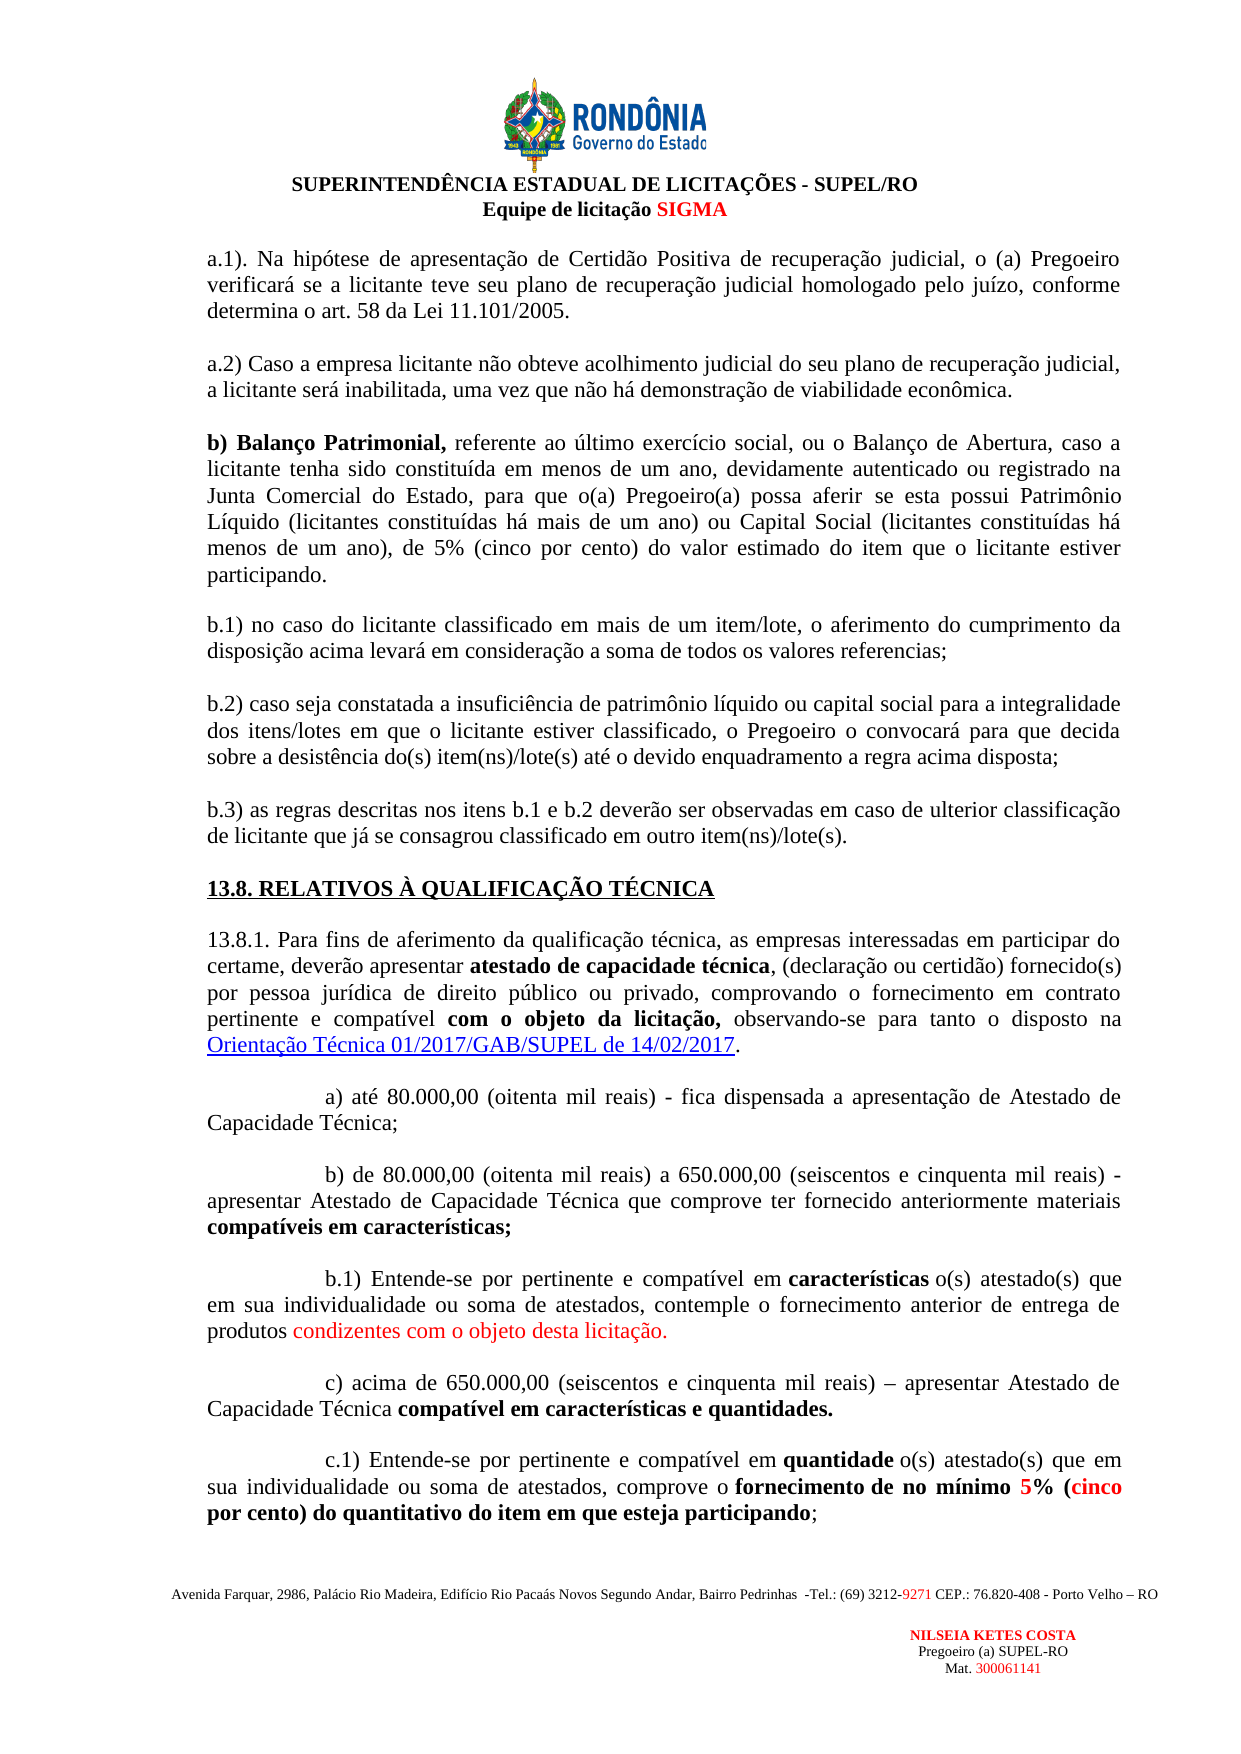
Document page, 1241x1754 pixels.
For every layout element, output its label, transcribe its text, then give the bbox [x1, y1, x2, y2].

text 13.8. RELATIVOS À QUALIFICAÇÃO TÉCNICA [207, 875, 1122, 901]
text a.2) Caso a empresa licitante não obteve acolhimento judicial do seu plano de recuperação judicial, a licitante será inabilitada, uma vez que não há demonstração de viabilidade econômica. [207, 350, 1122, 403]
text b) de 80.000,00 (oitenta mil reais) a 650.000,00 (seiscentos e cinquenta mil reais) - apresentar Atestado de Capacidade Técnica que comprove ter fornecido anteriormente materiais compatíveis em características; [207, 1161, 1122, 1240]
picture [503, 77, 707, 173]
text 13.8.1. Para fins de aferimento da qualificação técnica, as empresas interessadas em participar do certame, deverão apresentar atestado de capacidade técnica, (declaração ou certidão) fornecido(s) por pessoa jurídica de direito público ou privado, comprovando o fornecimento em contrato pertinente e compatível com o objeto da licitação, observando-se para tanto o disposto na Orientação Técnica 01/2017/GAB/SUPEL de 14/02/2017. [207, 926, 1122, 1058]
text a.1). Na hipótese de apresentação de Certidão Positiva de recuperação judicial, o (a) Pregoeiro verificará se a licitante teve seu plano de recuperação judicial homologado pelo juízo, conforme determina o art. 58 da Lei 11.101/2005. [207, 244, 1122, 324]
text b.2) caso seja constatada a insuficiência de patrimônio líquido ou capital social para a integralidade dos itens/lotes em que o licitante estiver classificado, o Pregoeiro o convocará para que decida sobre a desistência do(s) item(ns)/lote(s) até o devido enquadramento a regra acima disposta; [207, 690, 1122, 769]
text b.3) as regras descritas nos itens b.1 e b.2 deverão ser observadas em caso de ulterior classificação de licitante que já se consagrou classificado em outro item(ns)/lote(s). [207, 796, 1122, 848]
text c.1) Entende-se por pertinente e compatível em quantidade o(s) atestado(s) que em sua individualidade ou soma de atestados, comprove o fornecimento de no mínimo 5% (cinco por cento) do quantitativo do item em que esteja participando; [207, 1446, 1122, 1526]
text c) acima de 650.000,00 (seiscentos e cinquenta mil reais) – apresentar Atestado de Capacidade Técnica compatível em características e quantidades. [207, 1369, 1122, 1421]
text b.1) no caso do licitante classificado em mais de um item/lote, o aferimento do cumprimento da disposição acima levará em consideração a soma de todos os valores referencias; [207, 611, 1122, 664]
text b.1) Entende-se por pertinente e compatível em características o(s) atestado(s) que em sua individualidade ou soma de atestados, contemple o fornecimento anterior de entrega de produtos condizentes com o objeto desta licitação. [207, 1265, 1122, 1344]
text a) até 80.000,00 (oitenta mil reais) - fica dispensada a apresentação de Atestado de Capacidade Técnica; [207, 1083, 1122, 1136]
list Balanço Patrimonial, referente ao último exercício social, ou o Balanço de Abertura, caso a licitante tenha sido constituída em menos de um ano, devidamente autenticado ou registrado na Junta Comercial do Estado, para que o(a) Pregoeiro(a) possa aferir se esta possui Patrimônio Líquido (licitantes constituídas há mais de um ano) ou Capital Social (licitantes constituídas há menos de um ano), de 5% (cinco por cento) do valor estimado do item que o licitante estiver participando. [207, 429, 1122, 587]
